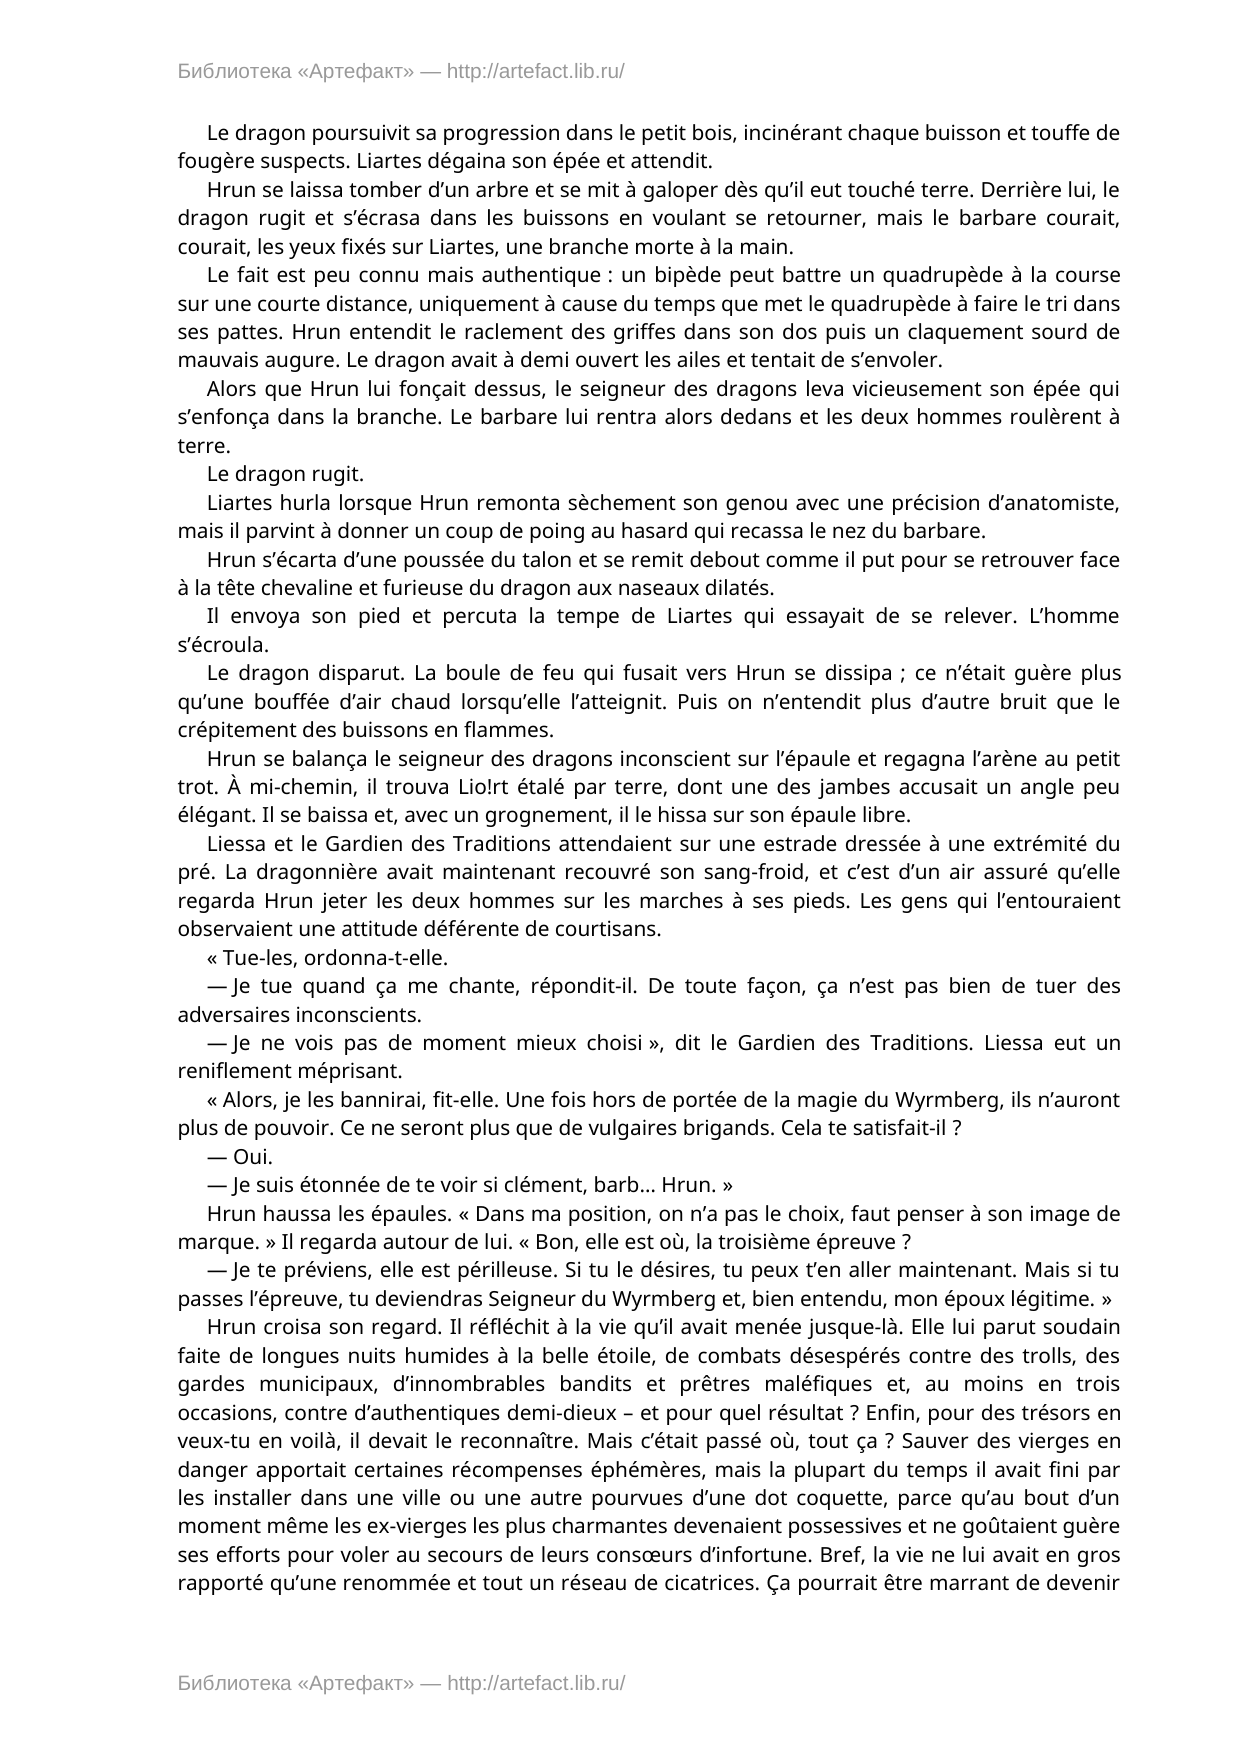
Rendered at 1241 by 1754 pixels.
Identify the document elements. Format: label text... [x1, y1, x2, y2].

text — Je suis étonnée de te voir si clément, barb… Hrun. » [177, 1170, 1122, 1199]
text Hrun haussa les épaules. « Dans ma position, on n’a pas le choix, faut penser à son image de marque. » Il regarda autour de lui. « Bon, elle est où, la troisième épreuve ? [177, 1199, 1122, 1256]
text Hrun se balança le seigneur des dragons inconscient sur l’épaule et regagna l’arène au petit trot. À mi-chemin, il trouva Lio!rt étalé par terre, dont une des jambes accusait un angle peu élégant. Il se baissa et, avec un grognement, il le hissa sur son épaule libre. [177, 744, 1122, 829]
text Alors que Hrun lui fonçait dessus, le seigneur des dragons leva vicieusement son épée qui s’enfonça dans la branche. Le barbare lui rentra alors dedans et les deux hommes roulèrent à terre. [177, 374, 1122, 459]
text Liartes hurla lorsque Hrun remonta sèchement son genou avec une précision d’anatomiste, mais il parvint à donner un coup de poing au hasard qui recassa le nez du barbare. [177, 488, 1122, 545]
text — Je ne vois pas de moment mieux choisi », dit le Gardien des Traditions. Liessa eut un reniflement méprisant. [177, 1028, 1122, 1085]
text Hrun s’écarta d’une poussée du talon et se remit debout comme il put pour se retrouver face à la tête chevaline et furieuse du dragon aux naseaux dilatés. [177, 545, 1122, 602]
text Le fait est peu connu mais authentique : un bipède peut battre un quadrupède à la course sur une courte distance, uniquement à cause du temps que met le quadrupède à faire le tri dans ses pattes. Hrun entendit le raclement des griffes dans son dos puis un claquement sourd de mauvais augure. Le dragon avait à demi ouvert les ailes et tentait de s’envoler. [177, 260, 1122, 374]
text Le dragon poursuivit sa progression dans le petit bois, incinérant chaque buisson et touffe de fougère suspects. Liartes dégaina son épée et attendit. [177, 118, 1122, 175]
text Liessa et le Gardien des Traditions attendaient sur une estrade dressée à une extrémité du pré. La dragonnière avait maintenant recouvré son sang-froid, et c’est d’un air assuré qu’elle regarda Hrun jeter les deux hommes sur les marches à ses pieds. Les gens qui l’entouraient observaient une attitude déférente de courtisans. [177, 829, 1122, 943]
text « Tue-les, ordonna-t-elle. [177, 943, 1122, 971]
text « Alors, je les bannirai, fit-elle. Une fois hors de portée de la magie du Wyrmberg, ils n’auront plus de pouvoir. Ce ne seront plus que de vulgaires brigands. Cela te satisfait-il ? [177, 1085, 1122, 1142]
text Le dragon disparut. La boule de feu qui fusait vers Hrun se dissipa ; ce n’était guère plus qu’une bouffée d’air chaud lorsqu’elle l’atteignit. Puis on n’entendit plus d’autre bruit que le crépitement des buissons en flammes. [177, 658, 1122, 744]
text — Je te préviens, elle est périlleuse. Si tu le désires, tu peux t’en aller maintenant. Mais si tu passes l’épreuve, tu deviendras Seigneur du Wyrmberg et, bien entendu, mon époux légitime. » [177, 1256, 1122, 1312]
text Le dragon rugit. [177, 459, 1122, 488]
text — Oui. [177, 1142, 1122, 1170]
text Il envoya son pied et percuta la tempe de Liartes qui essayait de se relever. L’homme s’écroula. [177, 602, 1122, 658]
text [177, 1312, 1122, 1597]
text Hrun se laissa tomber d’un arbre et se mit à galoper dès qu’il eut touché terre. Derrière lui, le dragon rugit et s’écrasa dans les buissons en voulant se retourner, mais le barbare courait, courait, les yeux fixés sur Liartes, une branche morte à la main. [177, 175, 1122, 260]
text — Je tue quand ça me chante, répondit-il. De toute façon, ça n’est pas bien de tuer des adversaires inconscients. [177, 971, 1122, 1028]
